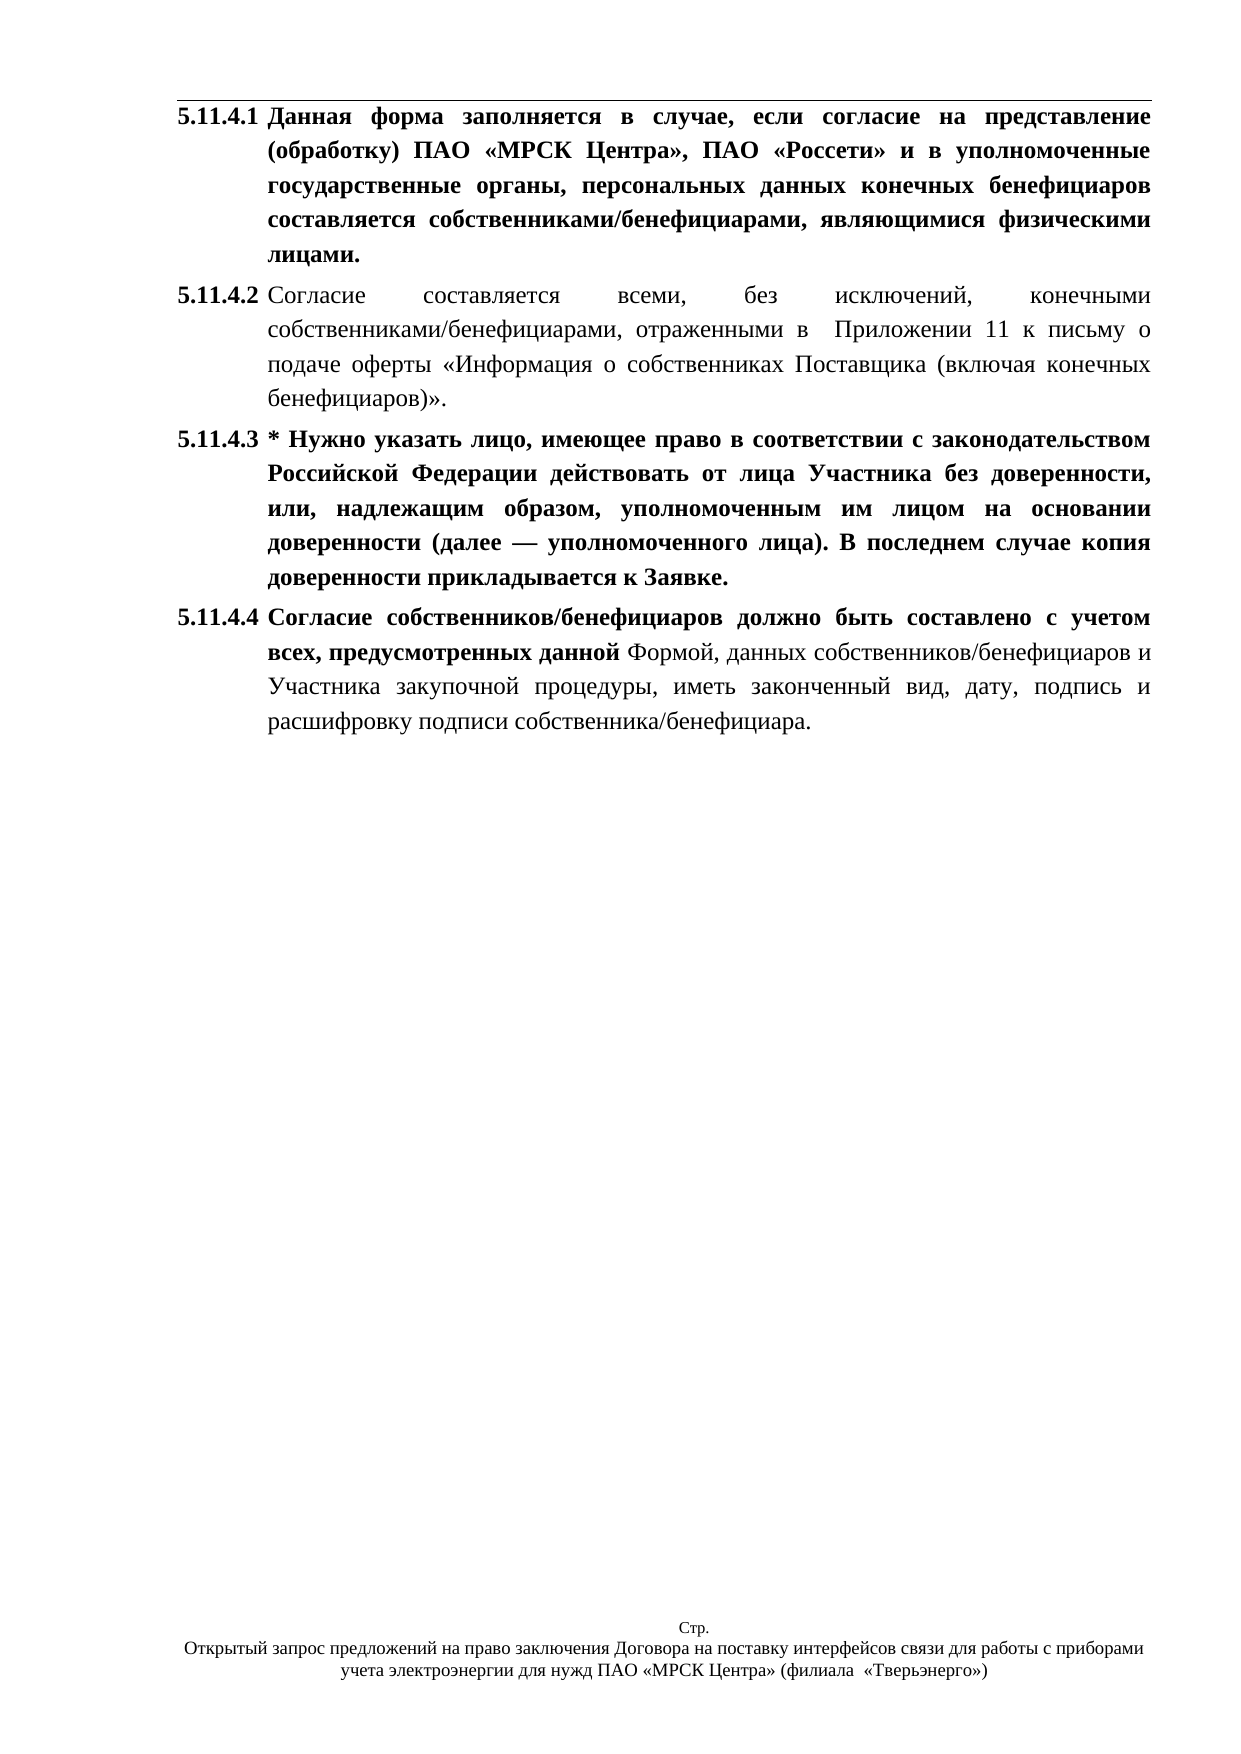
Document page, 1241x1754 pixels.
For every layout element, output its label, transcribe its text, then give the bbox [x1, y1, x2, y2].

list Согласие составляется всеми, без исключений, конечными собственниками/бенефициарами, отраженными в Приложении 11 к письму о подаче оферты «Информация о собственниках Поставщика (включая конечных бенефициаров)». [177, 280, 1152, 412]
list Согласие собственников/бенефициаров должно быть составлено с учетом всех, предусмотренных данной Формой, данных собственников/бенефициаров и Участника закупочной процедуры, иметь законченный вид, дату, подпись и расшифровку подписи собственника/бенефициара. [177, 602, 1152, 735]
list * Нужно указать лицо, имеющее право в соответствии с законодательством Российской Федерации действовать от лица Участника без доверенности, или, надлежащим образом, уполномоченным им лицом на основании доверенности (далее — уполномоченного лица). В последнем случае копия доверенности прикладывается к Заявке. [177, 424, 1152, 591]
list Данная форма заполняется в случае, если согласие на представление (обработку) ПАО «МРСК Центра», ПАО «Россети» и в уполномоченные государственные органы, персональных данных конечных бенефициаров составляется собственниками/бенефициарами, являющимися физическими лицами. [177, 101, 1152, 268]
